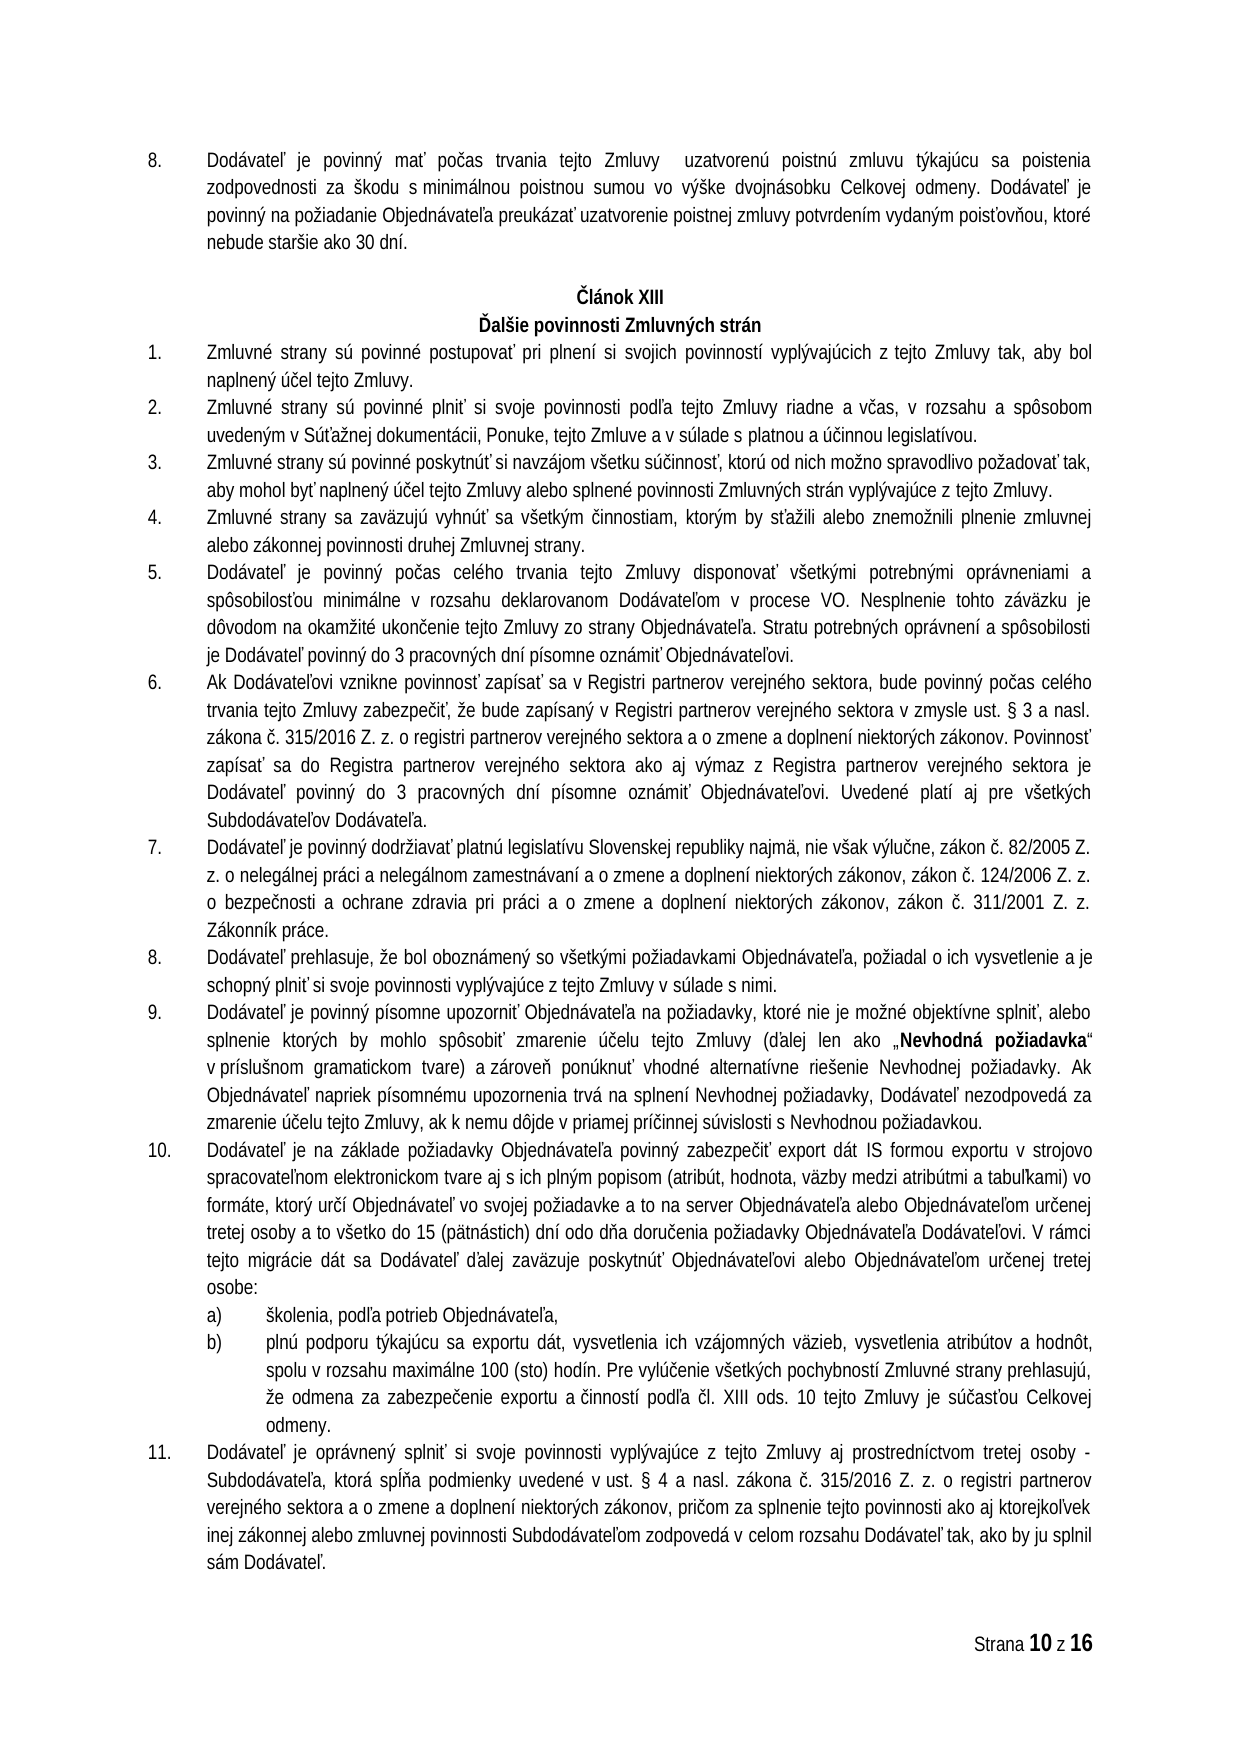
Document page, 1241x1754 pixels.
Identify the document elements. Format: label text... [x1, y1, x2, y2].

list Zmluvné strany sú povinné plniť si svoje povinnosti podľa tejto Zmluvy riadne a včas, v rozsahu a spôsobom uvedeným v Súťažnej dokumentácii, Ponuke, tejto Zmluve a v súlade s platnou a účinnou legislatívou. [148, 395, 1093, 447]
text Ďalšie povinnosti Zmluvných strán [148, 313, 1093, 337]
list Dodávateľ je povinný dodržiavať platnú legislatívu Slovenskej republiky najmä, nie však výlučne, zákon č. 82/2005 Z. z. o nelegálnej práci a nelegálnom zamestnávaní a o zmene a doplnení niektorých zákonov, zákon č. 124/2006 Z. z. o bezpečnosti a ochrane zdravia pri práci a o zmene a doplnení niektorých zákonov, zákon č. 311/2001 Z. z. Zákonník práce. [148, 835, 1093, 942]
list Dodávateľ je na základe požiadavky Objednávateľa povinný zabezpečiť export dát IS formou exportu v strojovo spracovateľnom elektronickom tvare aj s ich plným popisom (atribút, hodnota, väzby medzi atribútmi a tabuľkami) vo formáte, ktorý určí Objednávateľ vo svojej požiadavke a to na server Objednávateľa alebo Objednávateľom určenej tretej osoby a to všetko do 15 (pätnástich) dní odo dňa doručenia požiadavky Objednávateľa Dodávateľovi. V rámci tejto migrácie dát sa Dodávateľ ďalej zaväzuje poskytnúť Objednávateľovi alebo Objednávateľom určenej tretej osobe: [148, 1138, 1093, 1299]
text Článok XIII [148, 285, 1093, 309]
list Dodávateľ je povinný mať počas trvania tejto Zmluvy uzatvorenú poistnú zmluvu týkajúcu sa poistenia zodpovednosti za škodu s minimálnou poistnou sumou vo výške dvojnásobku Celkovej odmeny. Dodávateľ je povinný na požiadanie Objednávateľa preukázať uzatvorenie poistnej zmluvy potvrdením vydaným poisťovňou, ktoré nebude staršie ako 30 dní. [148, 148, 1093, 254]
list Zmluvné strany sú povinné postupovať pri plnení si svojich povinností vyplývajúcich z tejto Zmluvy tak, aby bol naplnený účel tejto Zmluvy. [148, 340, 1093, 392]
list plnú podporu týkajúcu sa exportu dát, vysvetlenia ich vzájomných väzieb, vysvetlenia atribútov a hodnôt, spolu v rozsahu maximálne 100 (sto) hodín. Pre vylúčenie všetkých pochybností Zmluvné strany prehlasujú, že odmena za zabezpečenie exportu a činností podľa čl. XIII ods. 10 tejto Zmluvy je súčasťou Celkovej odmeny. [207, 1330, 1093, 1437]
list Zmluvné strany sú povinné poskytnúť si navzájom všetku súčinnosť, ktorú od nich možno spravodlivo požadovať tak, aby mohol byť naplnený účel tejto Zmluvy alebo splnené povinnosti Zmluvných strán vyplývajúce z tejto Zmluvy. [148, 450, 1093, 502]
list Dodávateľ je oprávnený splniť si svoje povinnosti vyplývajúce z tejto Zmluvy aj prostredníctvom tretej osoby - Subdodávateľa, ktorá spĺňa podmienky uvedené v ust. § 4 a nasl. zákona č. 315/2016 Z. z. o registri partnerov verejného sektora a o zmene a doplnení niektorých zákonov, pričom za splnenie tejto povinnosti ako aj ktorejkoľvek inej zákonnej alebo zmluvnej povinnosti Subdodávateľom zodpovedá v celom rozsahu Dodávateľ tak, ako by ju splnil sám Dodávateľ. [148, 1440, 1093, 1574]
list Zmluvné strany sa zaväzujú vyhnúť sa všetkým činnostiam, ktorým by sťažili alebo znemožnili plnenie zmluvnej alebo zákonnej povinnosti druhej Zmluvnej strany. [148, 505, 1093, 557]
list Dodávateľ je povinný písomne upozorniť Objednávateľa na požiadavky, ktoré nie je možné objektívne splniť, alebo splnenie ktorých by mohlo spôsobiť zmarenie účelu tejto Zmluvy (ďalej len ako „Nevhodná požiadavka“ v príslušnom gramatickom tvare) a zároveň ponúknuť vhodné alternatívne riešenie Nevhodnej požiadavky. Ak Objednávateľ napriek písomnému upozornenia trvá na splnení Nevhodnej požiadavky, Dodávateľ nezodpovedá za zmarenie účelu tejto Zmluvy, ak k nemu dôjde v priamej príčinnej súvislosti s Nevhodnou požiadavkou. [148, 1000, 1093, 1134]
list Dodávateľ je povinný počas celého trvania tejto Zmluvy disponovať všetkými potrebnými oprávneniami a spôsobilosťou minimálne v rozsahu deklarovanom Dodávateľom v procese VO. Nesplnenie tohto záväzku je dôvodom na okamžité ukončenie tejto Zmluvy zo strany Objednávateľa. Stratu potrebných oprávnení a spôsobilosti je Dodávateľ povinný do 3 pracovných dní písomne oznámiť Objednávateľovi. [148, 560, 1093, 667]
list školenia, podľa potrieb Objednávateľa, [207, 1303, 1093, 1327]
list Ak Dodávateľovi vznikne povinnosť zapísať sa v Registri partnerov verejného sektora, bude povinný počas celého trvania tejto Zmluvy zabezpečiť, že bude zapísaný v Registri partnerov verejného sektora v zmysle ust. § 3 a nasl. zákona č. 315/2016 Z. z. o registri partnerov verejného sektora a o zmene a doplnení niektorých zákonov. Povinnosť zapísať sa do Registra partnerov verejného sektora ako aj výmaz z Registra partnerov verejného sektora je Dodávateľ povinný do 3 pracovných dní písomne oznámiť Objednávateľovi. Uvedené platí aj pre všetkých Subdodávateľov Dodávateľa. [148, 670, 1093, 832]
list Dodávateľ prehlasuje, že bol oboznámený so všetkými požiadavkami Objednávateľa, požiadal o ich vysvetlenie a je schopný plniť si svoje povinnosti vyplývajúce z tejto Zmluvy v súlade s nimi. [148, 945, 1093, 997]
